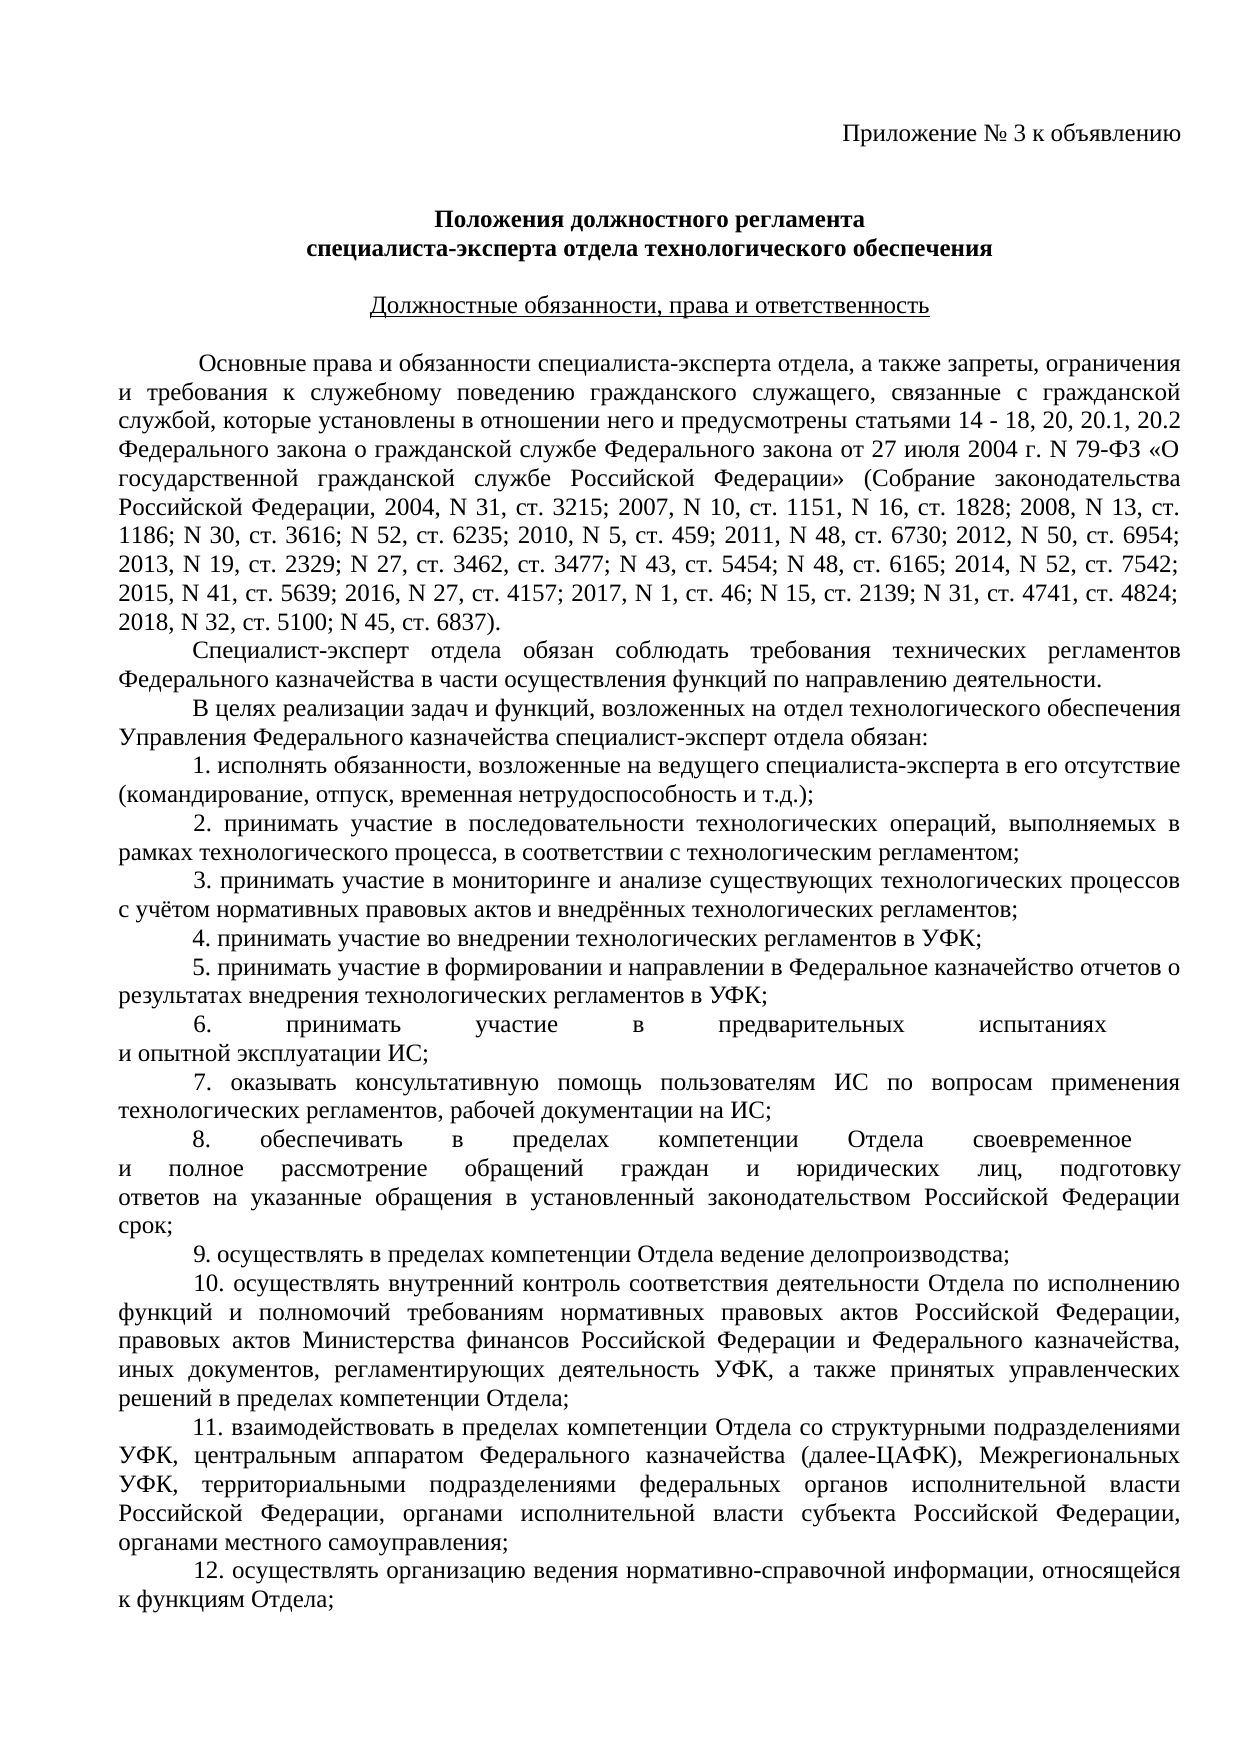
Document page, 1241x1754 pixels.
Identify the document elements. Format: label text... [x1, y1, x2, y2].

text 4. принимать участие во внедрении технологических регламентов в УФК; [118, 923, 1181, 952]
text Приложение № 3 к объявлению [118, 118, 1181, 147]
text специалиста-эксперта отдела технологического обеспечения [118, 233, 1181, 262]
text 8. обеспечивать в пределах компетенции Отдела своевременное и полное рассмотрение обращений граждан и юридических лиц, подготовку ответов на указанные обращения в установленный законодательством Российской Федерации срок; [118, 1124, 1181, 1239]
text 11. взаимодействовать в пределах компетенции Отдела со структурными подразделениями УФК, центральным аппаратом Федерального казначейства (далее-ЦАФК), Межрегиональных УФК, территориальными подразделениями федеральных органов исполнительной власти Российской Федерации, органами исполнительной власти субъекта Российской Федерации, органами местного самоуправления; [118, 1412, 1181, 1556]
text 12. осуществлять организацию ведения нормативно-справочной информации, относящейся к функциям Отдела; [118, 1556, 1181, 1613]
text 2. принимать участие в последовательности технологических операций, выполняемых в рамках технологического процесса, в соответствии с технологическим регламентом; [118, 808, 1181, 866]
text 5. принимать участие в формировании и направлении в Федеральное казначейство отчетов о результатах внедрения технологических регламентов в УФК; [118, 952, 1181, 1009]
text Основные права и обязанности специалиста-эксперта отдела, а также запреты, ограничения и требования к служебному поведению гражданского служащего, связанные с гражданской службой, которые установлены в отношении него и предусмотрены статьями 14 - 18, 20, 20.1, 20.2 Федерального закона о гражданской службе Федерального закона от 27 июля 2004 г. N 79-ФЗ «О государственной гражданской службе Российской Федерации» (Собрание законодательства Российской Федерации, 2004, N 31, ст. 3215; 2007, N 10, ст. 1151, N 16, ст. 1828; 2008, N 13, ст. 1186; N 30, ст. 3616; N 52, ст. 6235; 2010, N 5, ст. 459; 2011, N 48, ст. 6730; 2012, N 50, ст. 6954; 2013, N 19, ст. 2329; N 27, ст. 3462, ст. 3477; N 43, ст. 5454; N 48, ст. 6165; 2014, N 52, ст. 7542; 2015, N 41, ст. 5639; 2016, N 27, ст. 4157; 2017, N 1, ст. 46; N 15, ст. 2139; N 31, ст. 4741, ст. 4824; 2018, N 32, ст. 5100; N 45, ст. 6837). [118, 348, 1181, 636]
text 6. принимать участие в предварительных испытаниях и опытной эксплуатации ИС; [118, 1009, 1181, 1067]
text 1. исполнять обязанности, возложенные на ведущего специалиста-эксперта в его отсутствие (командирование, отпуск, временная нетрудоспособность и т.д.); [118, 751, 1181, 808]
text Специалист-эксперт отдела обязан соблюдать требования технических регламентов Федерального казначейства в части осуществления функций по направлению деятельности. [118, 636, 1181, 693]
text 10. осуществлять внутренний контроль соответствия деятельности Отдела по исполнению функций и полномочий требованиям нормативных правовых актов Российской Федерации, правовых актов Министерства финансов Российской Федерации и Федерального казначейства, иных документов, регламентирующих деятельность УФК, а также принятых управленческих решений в пределах компетенции Отдела; [118, 1268, 1181, 1412]
text 3. принимать участие в мониторинге и анализе существующих технологических процессов с учётом нормативных правовых актов и внедрённых технологических регламентов; [118, 866, 1181, 923]
text 7. оказывать консультативную помощь пользователям ИС по вопросам применения технологических регламентов, рабочей документации на ИС; [118, 1067, 1181, 1124]
text Должностные обязанности, права и ответственность [118, 291, 1181, 319]
text 9. осуществлять в пределах компетенции Отдела ведение делопроизводства; [118, 1239, 1181, 1268]
text В целях реализации задач и функций, возложенных на отдел технологического обеспечения Управления Федерального казначейства специалист-эксперт отдела обязан: [118, 693, 1181, 751]
text Положения должностного регламента [118, 204, 1181, 233]
